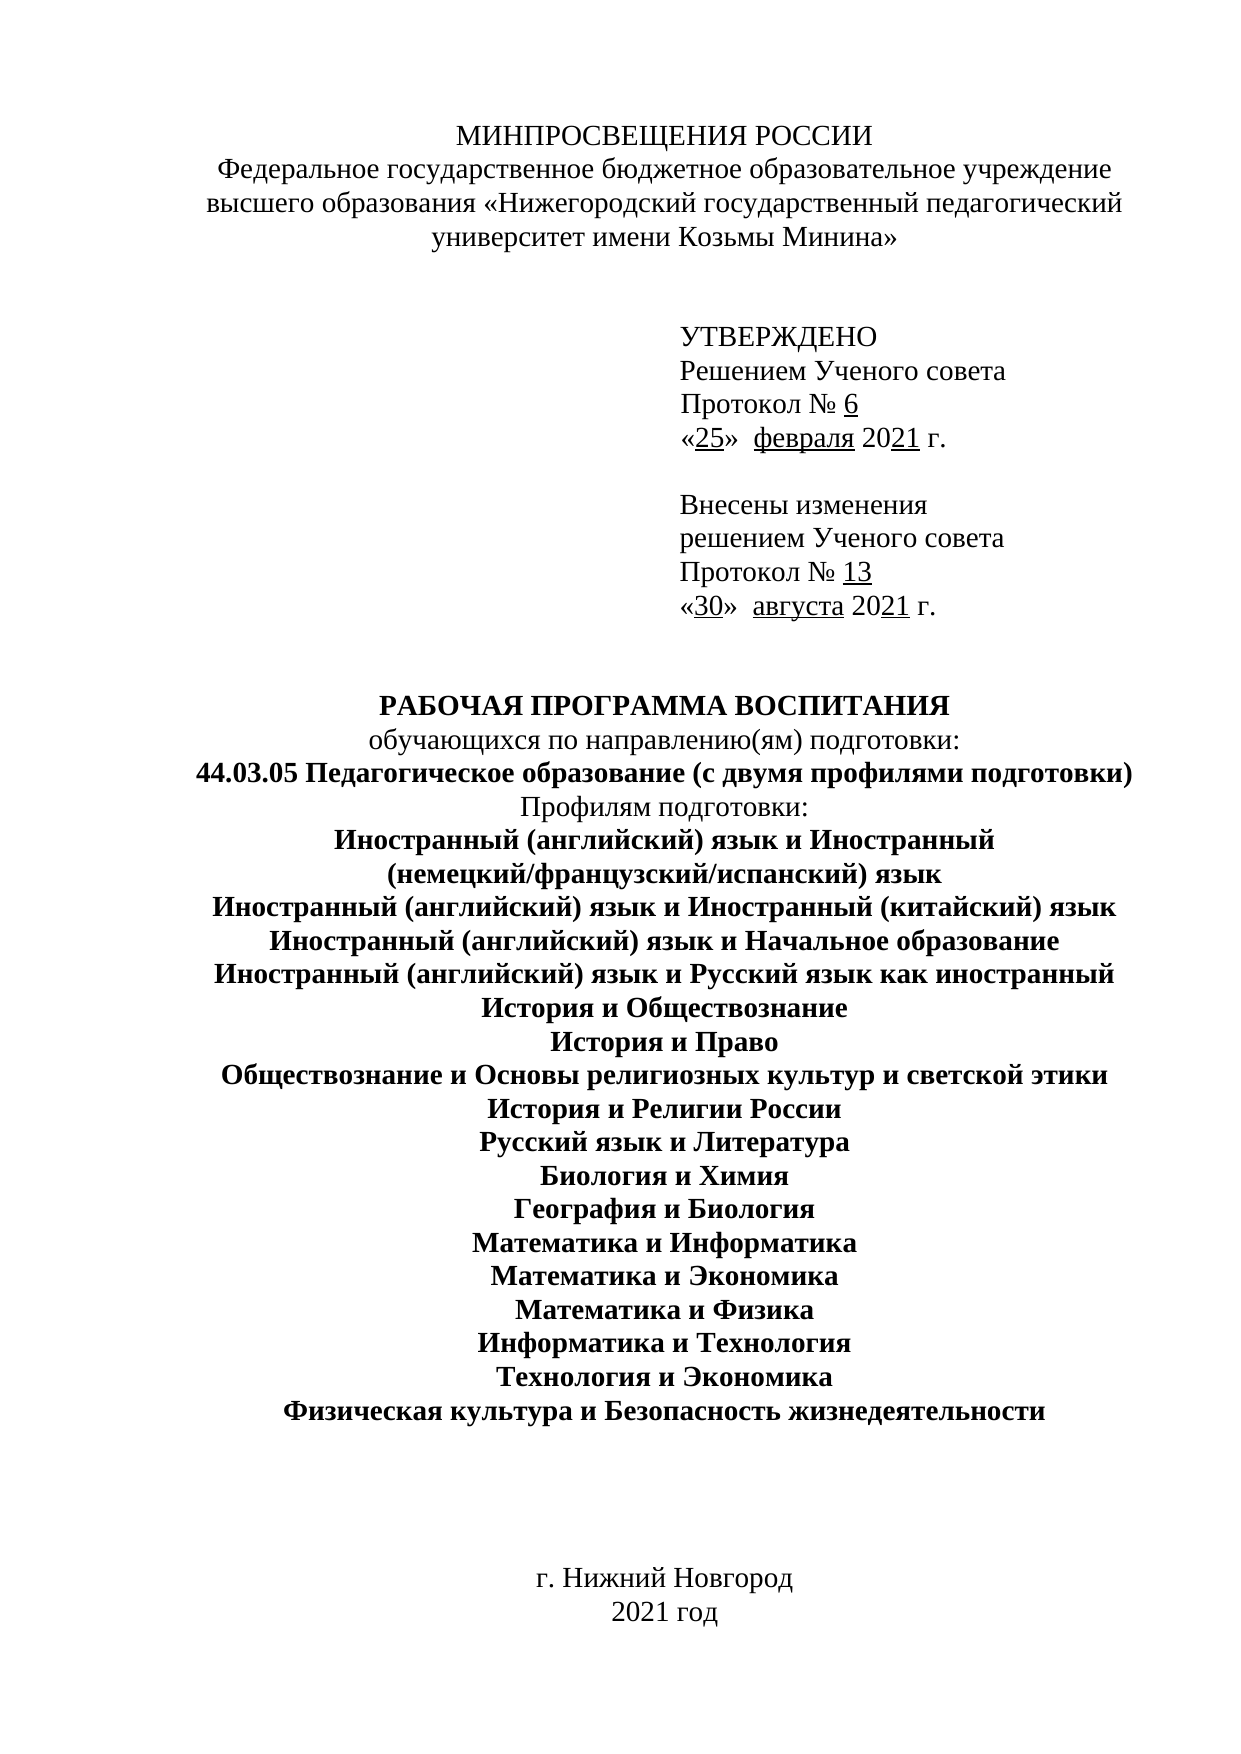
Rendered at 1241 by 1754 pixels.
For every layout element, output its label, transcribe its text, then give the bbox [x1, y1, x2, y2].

text Технология и Экономика [177, 1359, 1152, 1393]
text Русский язык и Литература [177, 1124, 1152, 1158]
text «30» августа 2021 г. [532, 588, 1152, 621]
text Математика и Физика [177, 1292, 1152, 1326]
text Протокол № 13 [532, 554, 1152, 588]
text Иностранный (английский) язык и Иностранный (немецкий/французский/испанский) язык [177, 822, 1152, 889]
text УТВЕРЖДЕНО [679, 319, 1152, 353]
text г. Нижний Новгород [177, 1560, 1152, 1594]
text обучающихся по направлению(ям) подготовки: [177, 722, 1152, 755]
text Протокол № 6 [177, 386, 1152, 420]
text МИНПРОСВЕЩЕНИЯ РОССИИ [177, 118, 1152, 152]
text История и Религии России [177, 1091, 1152, 1124]
text История и Право [177, 1024, 1152, 1057]
text РАБОЧАЯ ПРОГРАММА ВОСПИТАНИЯ [177, 688, 1152, 722]
text Иностранный (английский) язык и Иностранный (китайский) язык [177, 889, 1152, 923]
text Иностранный (английский) язык и Начальное образование [177, 923, 1152, 957]
text «25» февраля 2021 г. [177, 420, 1152, 453]
text Иностранный (английский) язык и Русский язык как иностранный [177, 957, 1152, 990]
text Профилям подготовки: [177, 789, 1152, 822]
text Физическая культура и Безопасность жизнедеятельности [177, 1393, 1152, 1426]
text Математика и Экономика [177, 1258, 1152, 1292]
text География и Биология [177, 1191, 1152, 1225]
text Биология и Химия [177, 1158, 1152, 1191]
text Математика и Информатика [177, 1225, 1152, 1258]
text Обществознание и Основы религиозных культур и светской этики [177, 1057, 1152, 1091]
text 44.03.05 Педагогическое образование (с двумя профилями подготовки) [177, 755, 1152, 789]
text Внесены изменения [679, 487, 1152, 521]
text решением Ученого совета [679, 521, 1152, 554]
text 2021 год [177, 1594, 1152, 1627]
text Решением Ученого совета [679, 353, 1152, 386]
text История и Обществознание [177, 990, 1152, 1024]
text Федеральное государственное бюджетное образовательное учреждение высшего образования «Нижегородский государственный педагогический университет имени Козьмы Минина» [177, 152, 1152, 252]
text Информатика и Технология [177, 1326, 1152, 1359]
